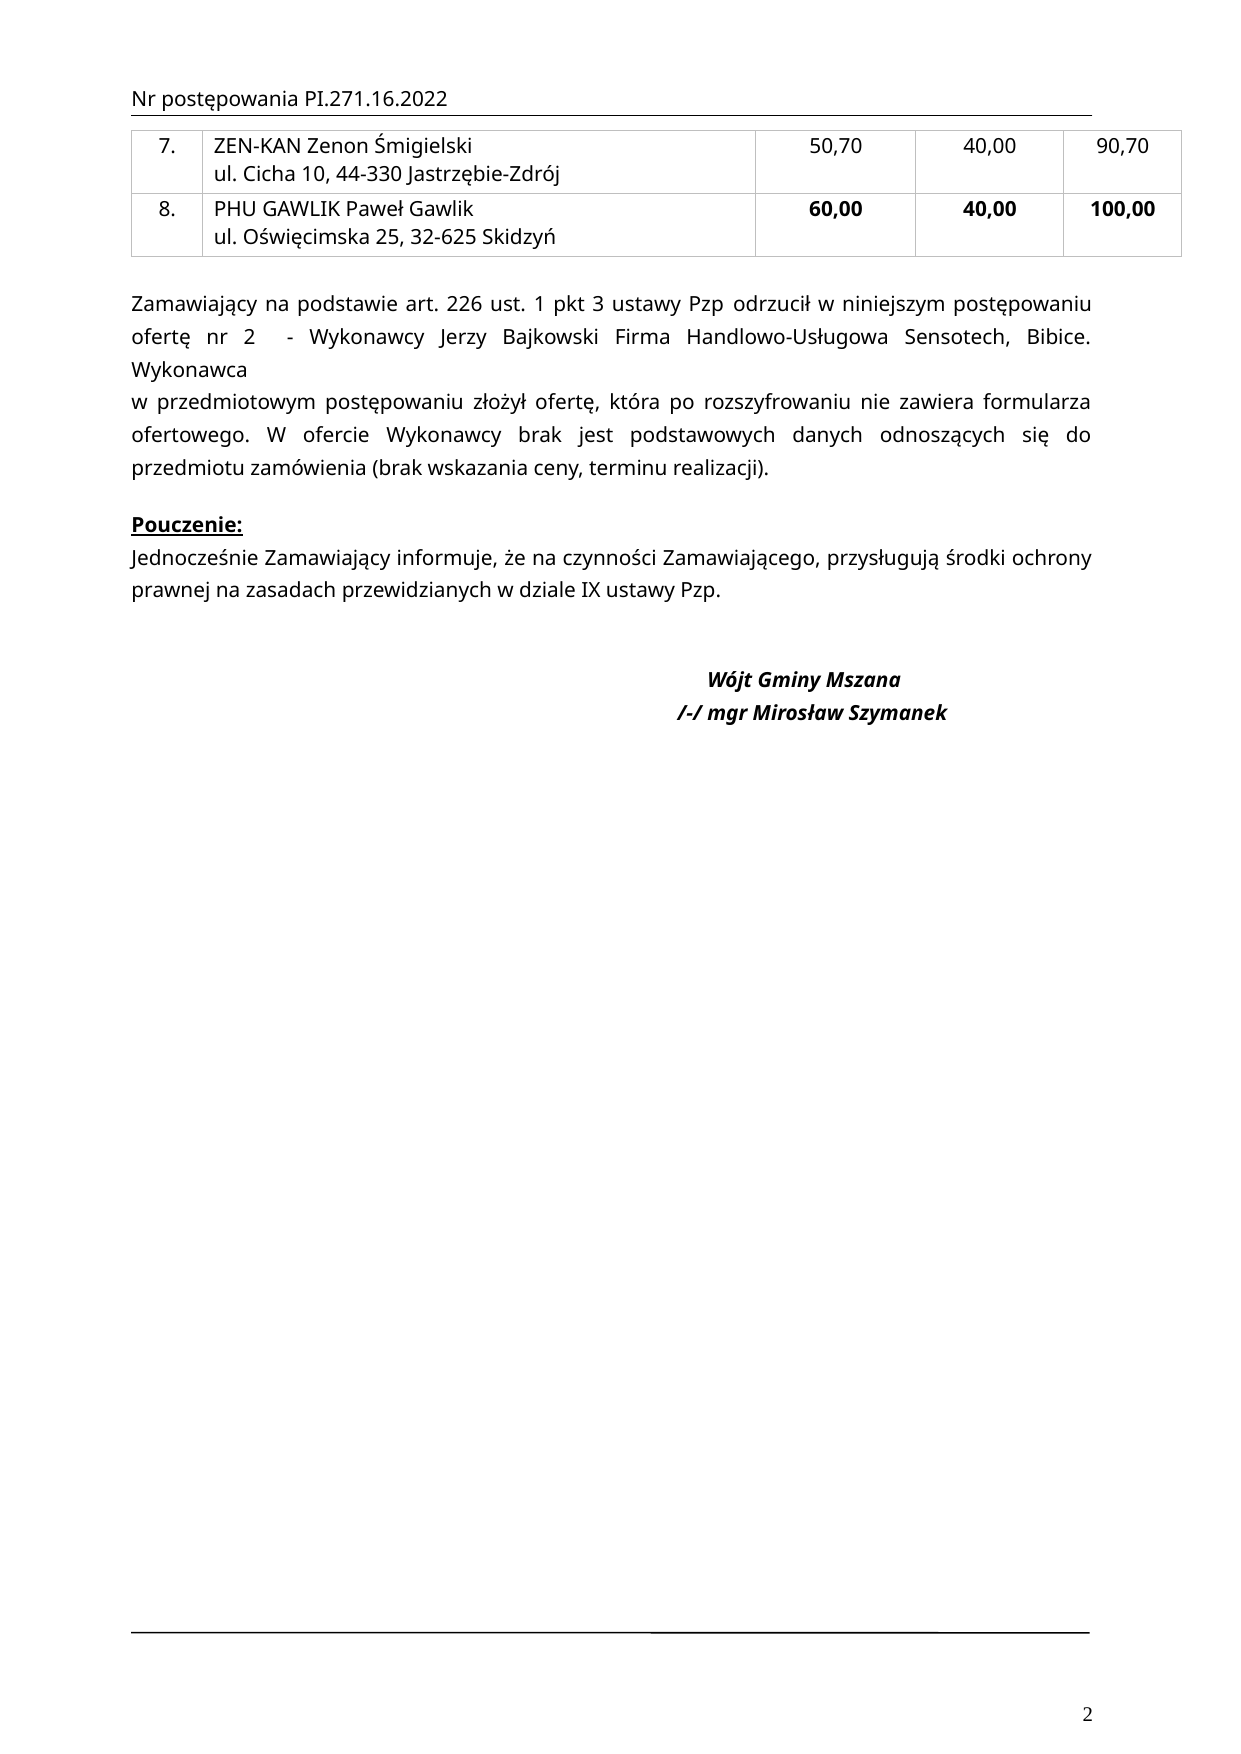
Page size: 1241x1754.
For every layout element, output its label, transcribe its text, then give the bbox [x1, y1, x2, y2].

text Pouczenie: [131, 510, 1092, 539]
table_cell 40,00 [916, 194, 1063, 256]
table_cell ZEN-KAN Zenon Śmigielski ul. Cicha 10, 44-330 Jastrzębie-Zdrój [203, 131, 755, 193]
table_cell 8. [132, 194, 202, 256]
table_cell PHU GAWLIK Paweł Gawlik ul. Oświęcimska 25, 32-625 Skidzyń [203, 194, 755, 256]
table_cell 90,70 [1064, 131, 1181, 193]
text /-/ mgr Mirosław Szymanek [648, 698, 1092, 727]
table_cell 60,00 [756, 194, 915, 256]
table_cell 50,70 [756, 131, 915, 193]
text Zamawiający na podstawie art. 226 ust. 1 pkt 3 ustawy Pzp odrzucił w niniejszym postępowaniu ofertę nr 2 - Wykonawcy Jerzy Bajkowski Firma Handlowo-Usługowa Sensotech, Bibice. Wykonawca w przedmiotowym postępowaniu złożył ofertę, która po rozszyfrowaniu nie zawiera formularza ofertowego. W ofercie Wykonawcy brak jest podstawowych danych odnoszących się do przedmiotu zamówienia (brak wskazania ceny, terminu realizacji). [131, 289, 1092, 481]
text Wójt Gminy Mszana [707, 666, 1092, 694]
text Jednocześnie Zamawiający informuje, że na czynności Zamawiającego, przysługują środki ochrony prawnej na zasadach przewidzianych w dziale IX ustawy Pzp. [131, 543, 1092, 604]
table_cell 100,00 [1064, 194, 1181, 256]
table_cell 40,00 [916, 131, 1063, 193]
table_cell 7. [132, 131, 202, 193]
